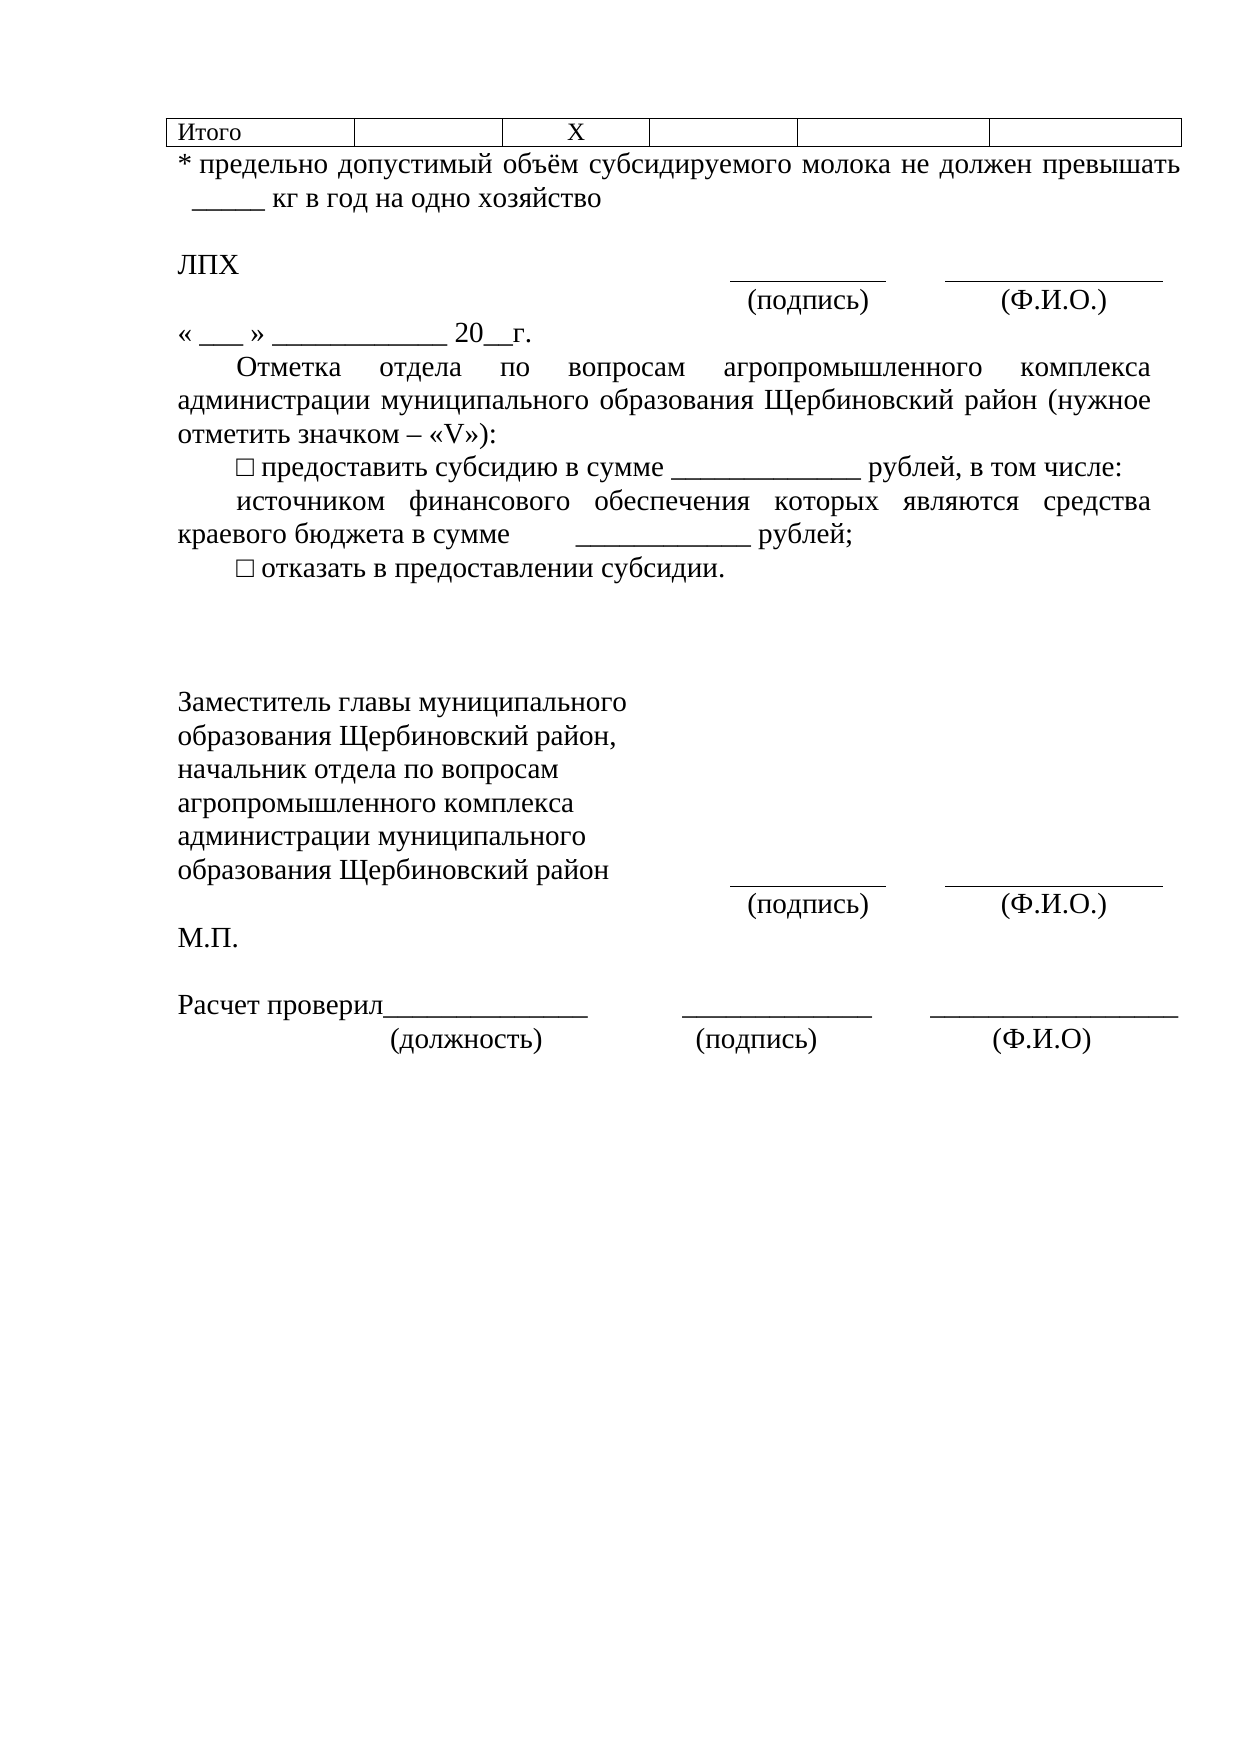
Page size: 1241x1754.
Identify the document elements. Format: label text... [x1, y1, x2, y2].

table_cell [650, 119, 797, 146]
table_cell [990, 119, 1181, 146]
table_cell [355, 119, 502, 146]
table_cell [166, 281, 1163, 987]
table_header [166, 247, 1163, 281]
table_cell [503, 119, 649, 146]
text (должность) (подпись) (Ф.И.О) [177, 1021, 1181, 1054]
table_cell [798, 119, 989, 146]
text * предельно допустимый объём субсидируемого молока не должен превышать _____ кг в год на одно хозяйство [177, 147, 1181, 214]
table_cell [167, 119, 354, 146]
text Расчет проверил______________ _____________ _________________ [177, 987, 1181, 1021]
